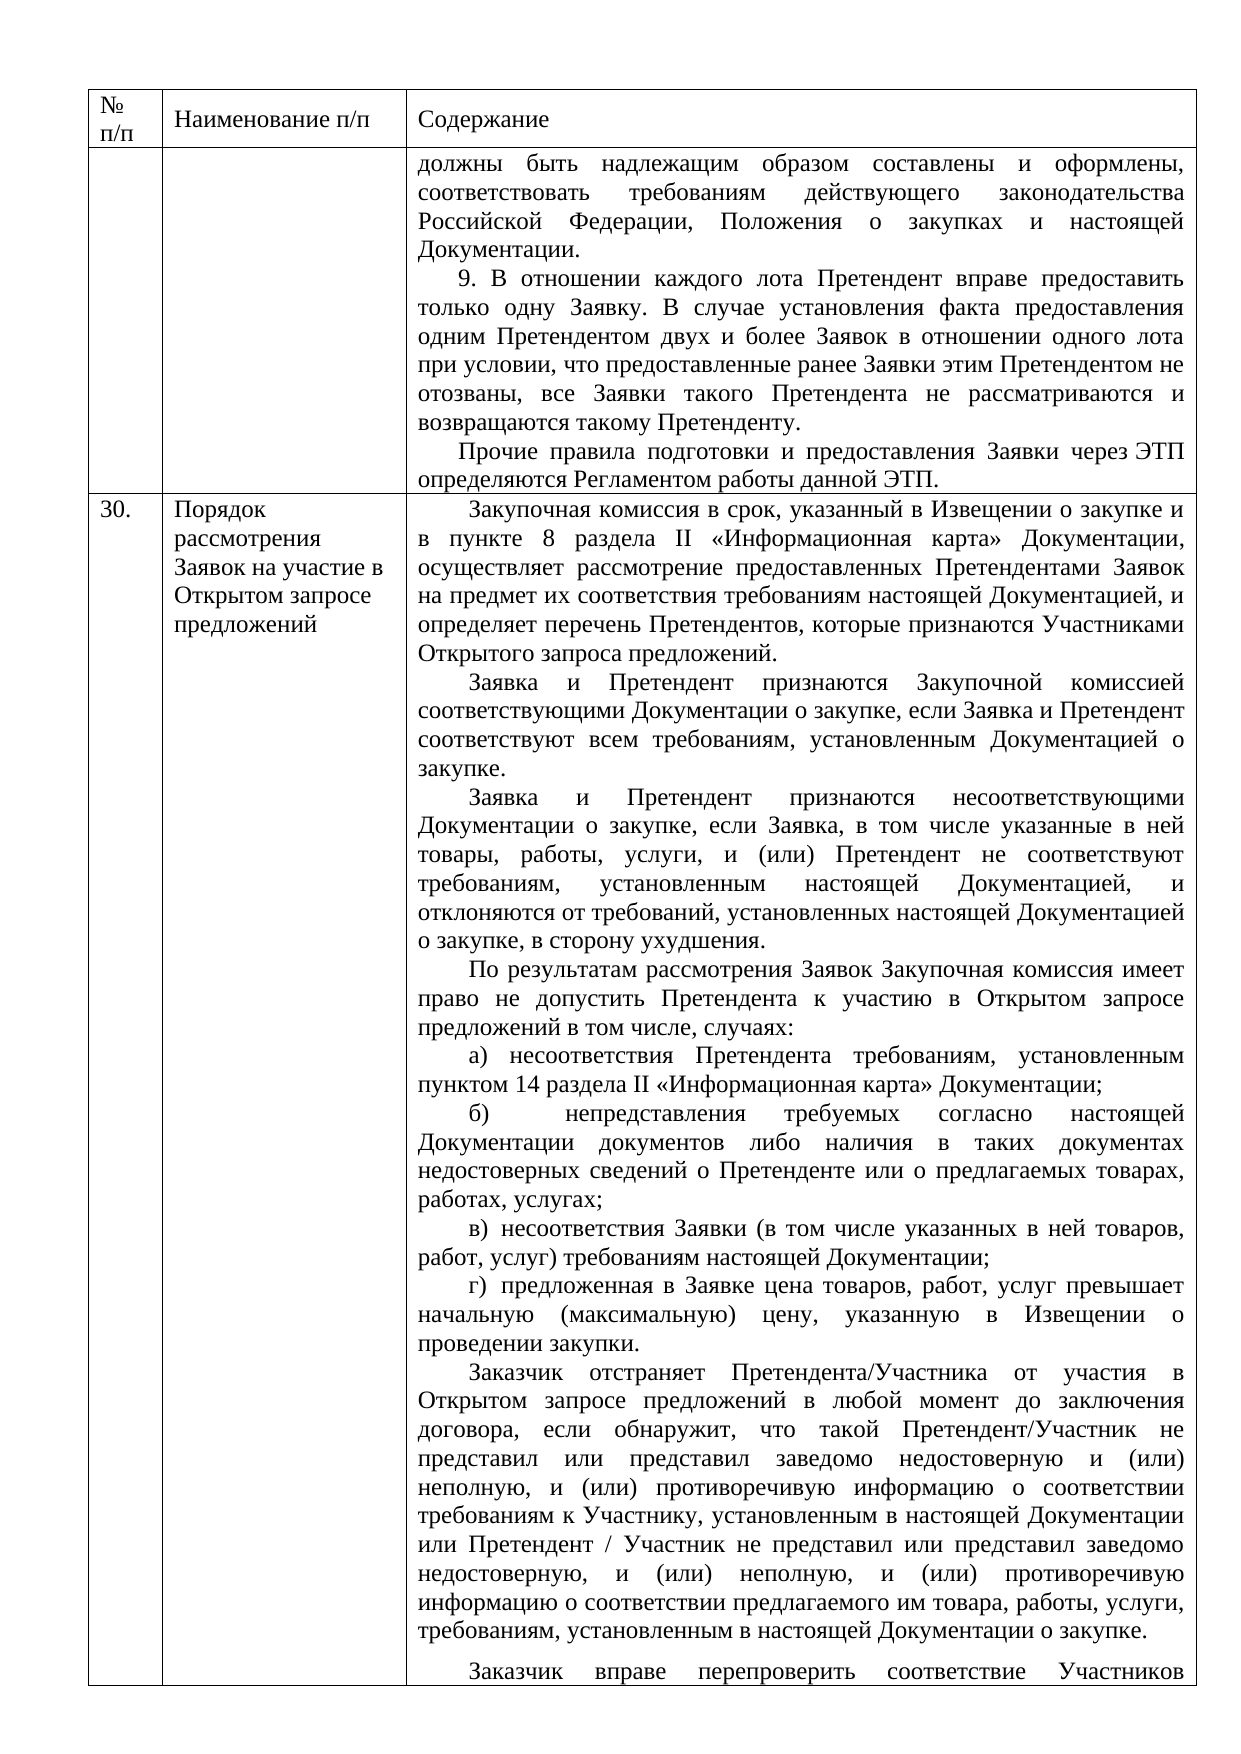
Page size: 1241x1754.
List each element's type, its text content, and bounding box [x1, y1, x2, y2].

table_cell [89, 148, 162, 493]
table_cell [407, 494, 1196, 1685]
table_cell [407, 148, 1196, 493]
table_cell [163, 494, 406, 1685]
table_cell [89, 494, 162, 1685]
table_header Наименование п/п [163, 90, 406, 147]
table_header Содержание [407, 90, 1196, 147]
table_header № п/п [89, 90, 162, 147]
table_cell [163, 148, 406, 493]
